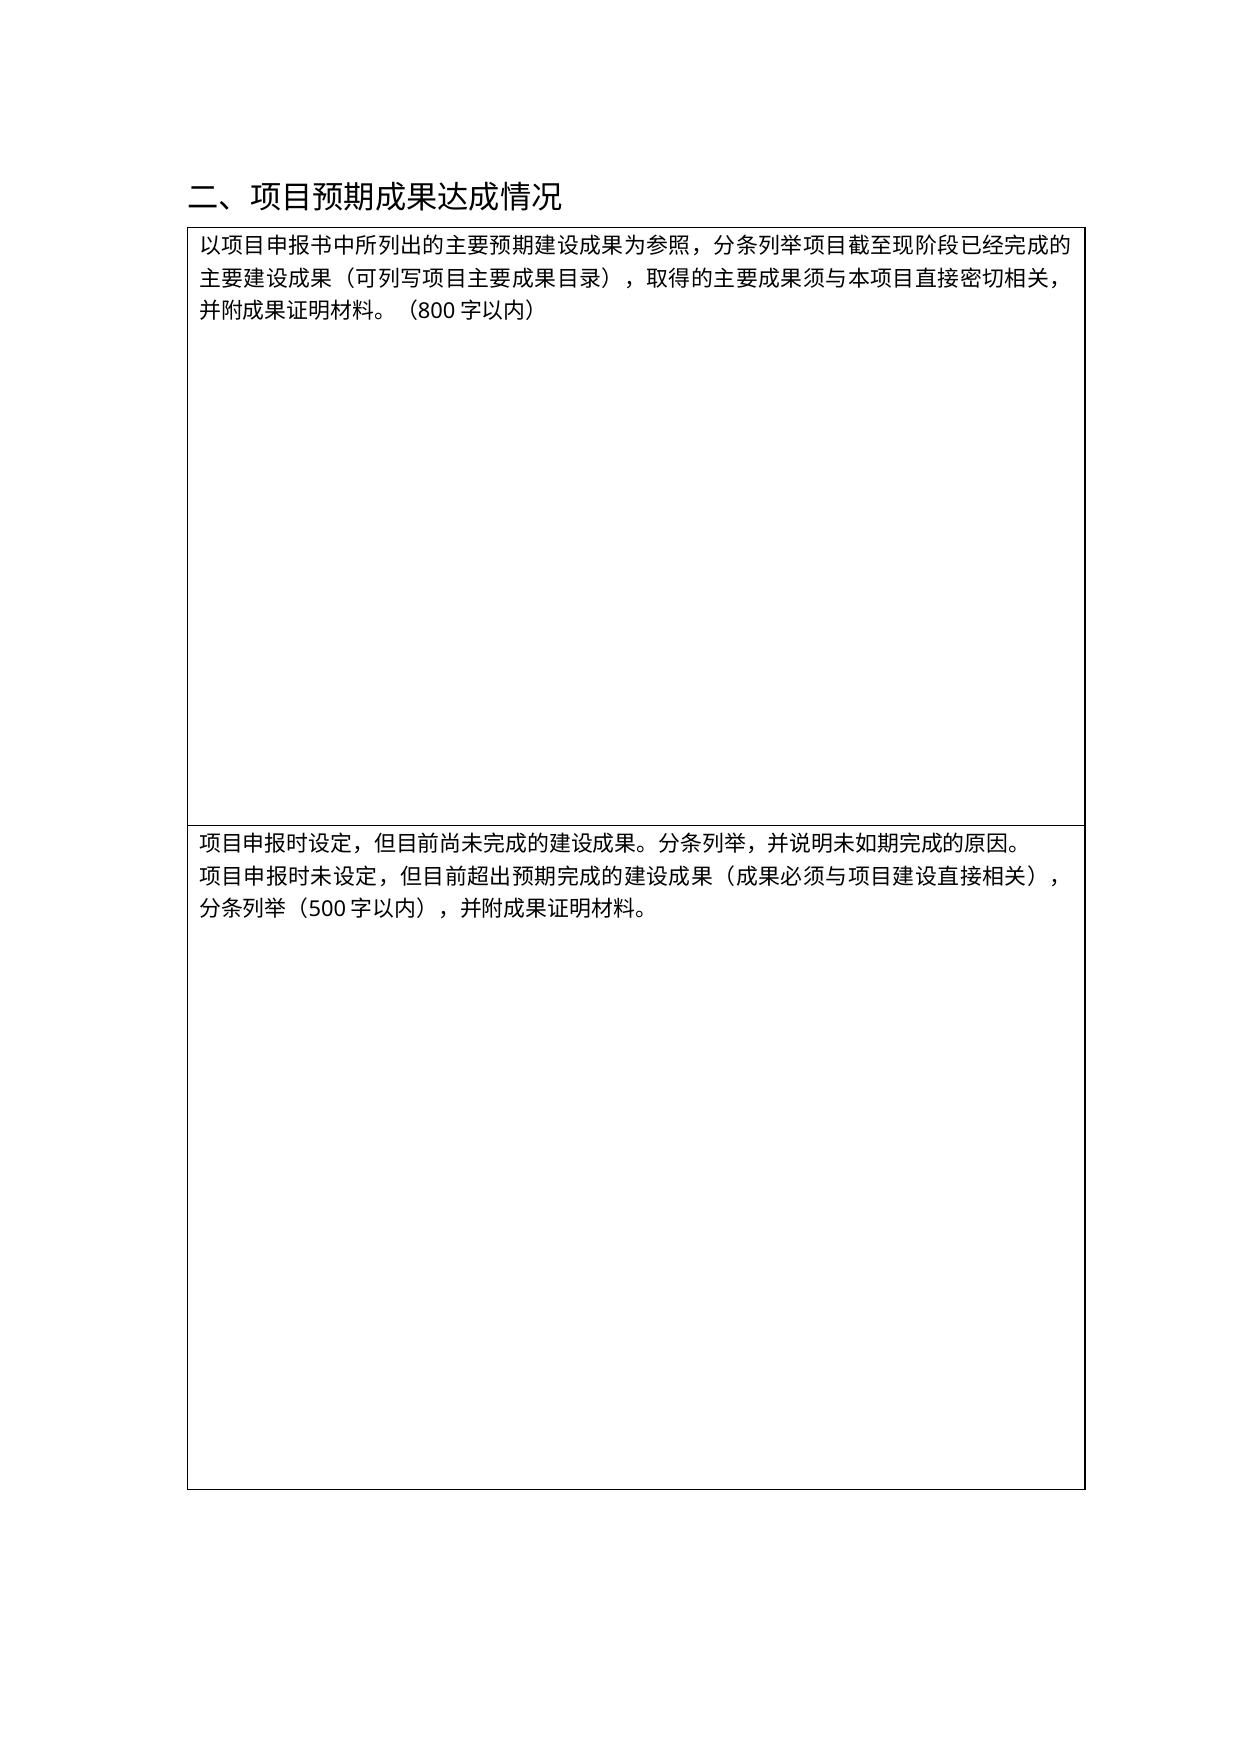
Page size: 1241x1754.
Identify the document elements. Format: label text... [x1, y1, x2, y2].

text 二、项目预期成果达成情况 [187, 162, 1053, 227]
table_cell 项目申报时设定，但目前尚未完成的建设成果。分条列举，并说明未如期完成的原因。 项目申报时未设定，但目前超出预期完成的建设成果（成果必须与项目建设直接相关），分条列举（500字以内），并附成果证明材料。 [188, 826, 1084, 1489]
table_header 以项目申报书中所列出的主要预期建设成果为参照，分条列举项目截至现阶段已经完成的主要建设成果（可列写项目主要成果目录），取得的主要成果须与本项目直接密切相关，并附成果证明材料。（800字以内） [188, 228, 1084, 825]
